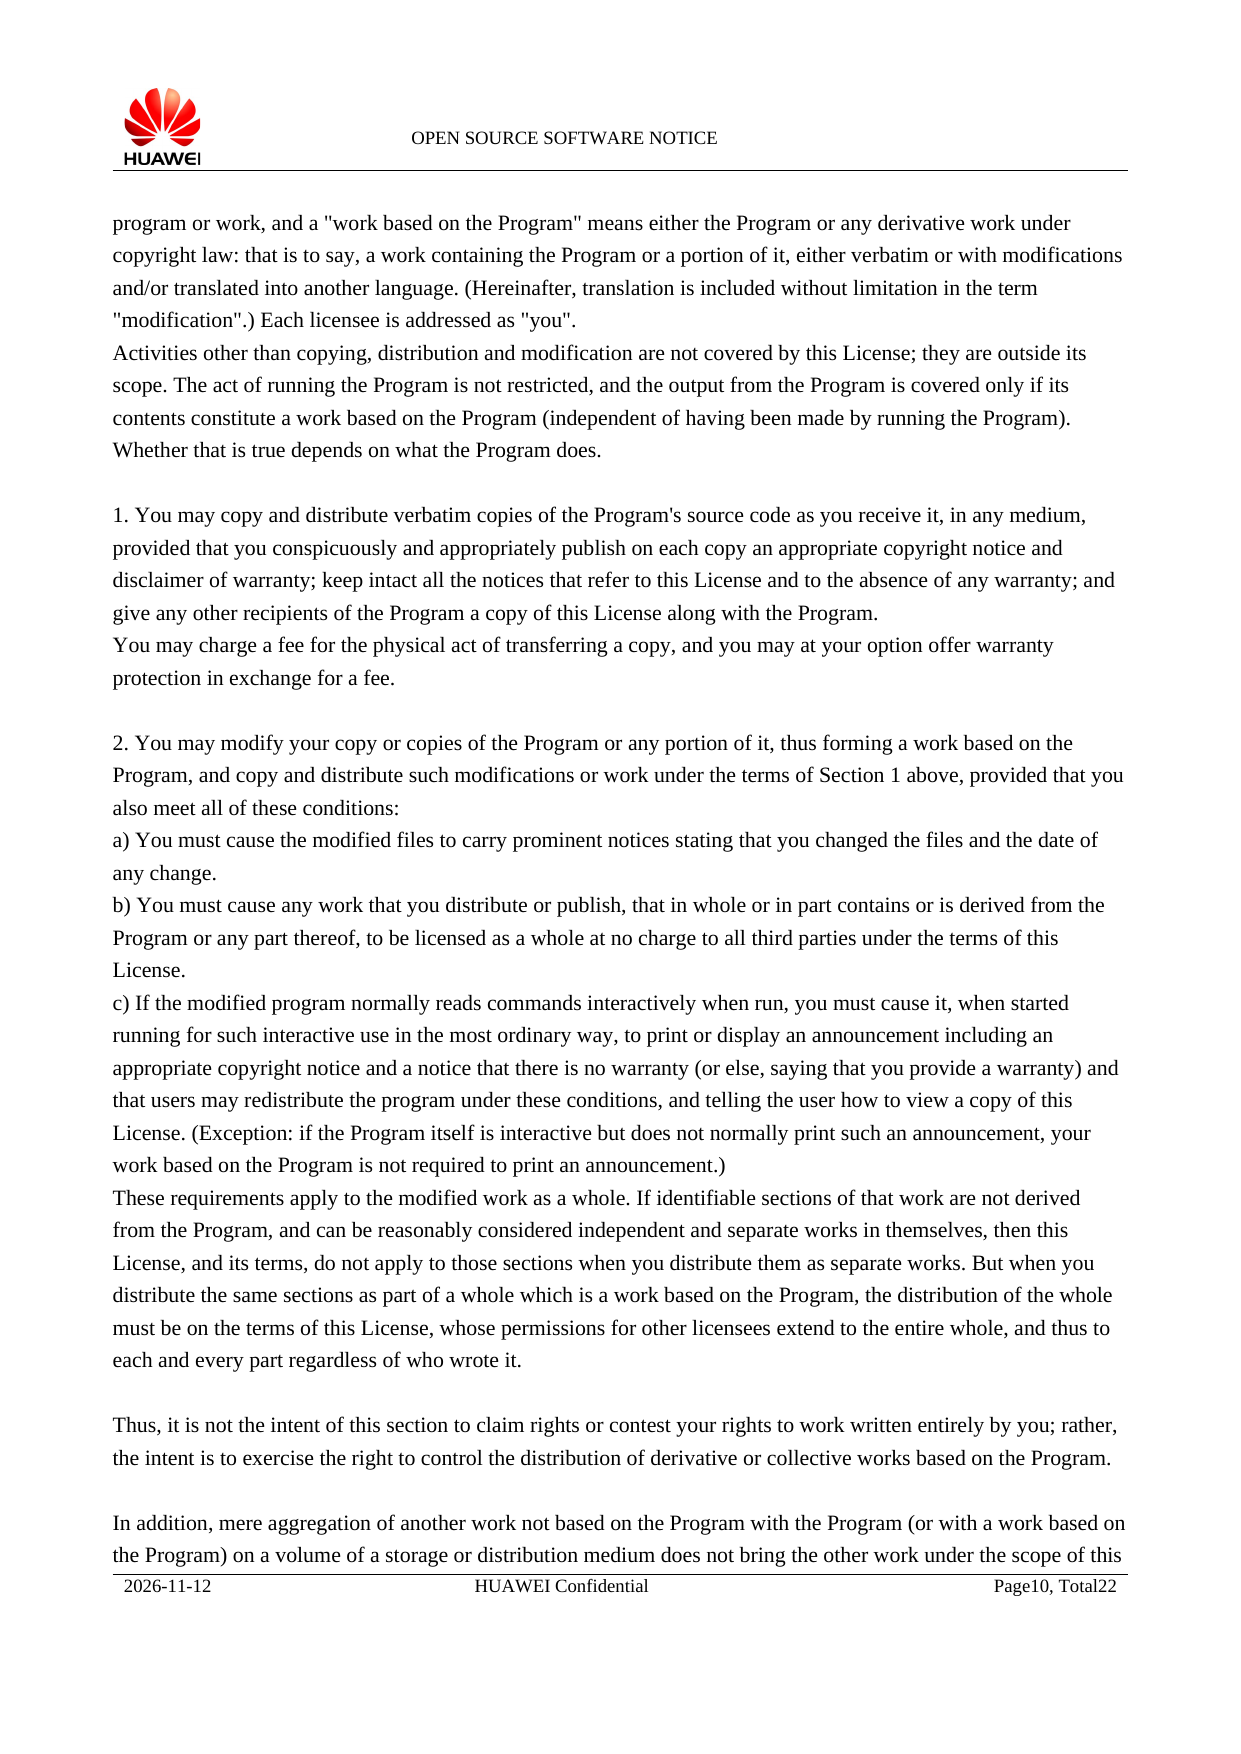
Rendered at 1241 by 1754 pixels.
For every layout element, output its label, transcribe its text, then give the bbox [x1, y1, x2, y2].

picture [124, 88, 201, 165]
